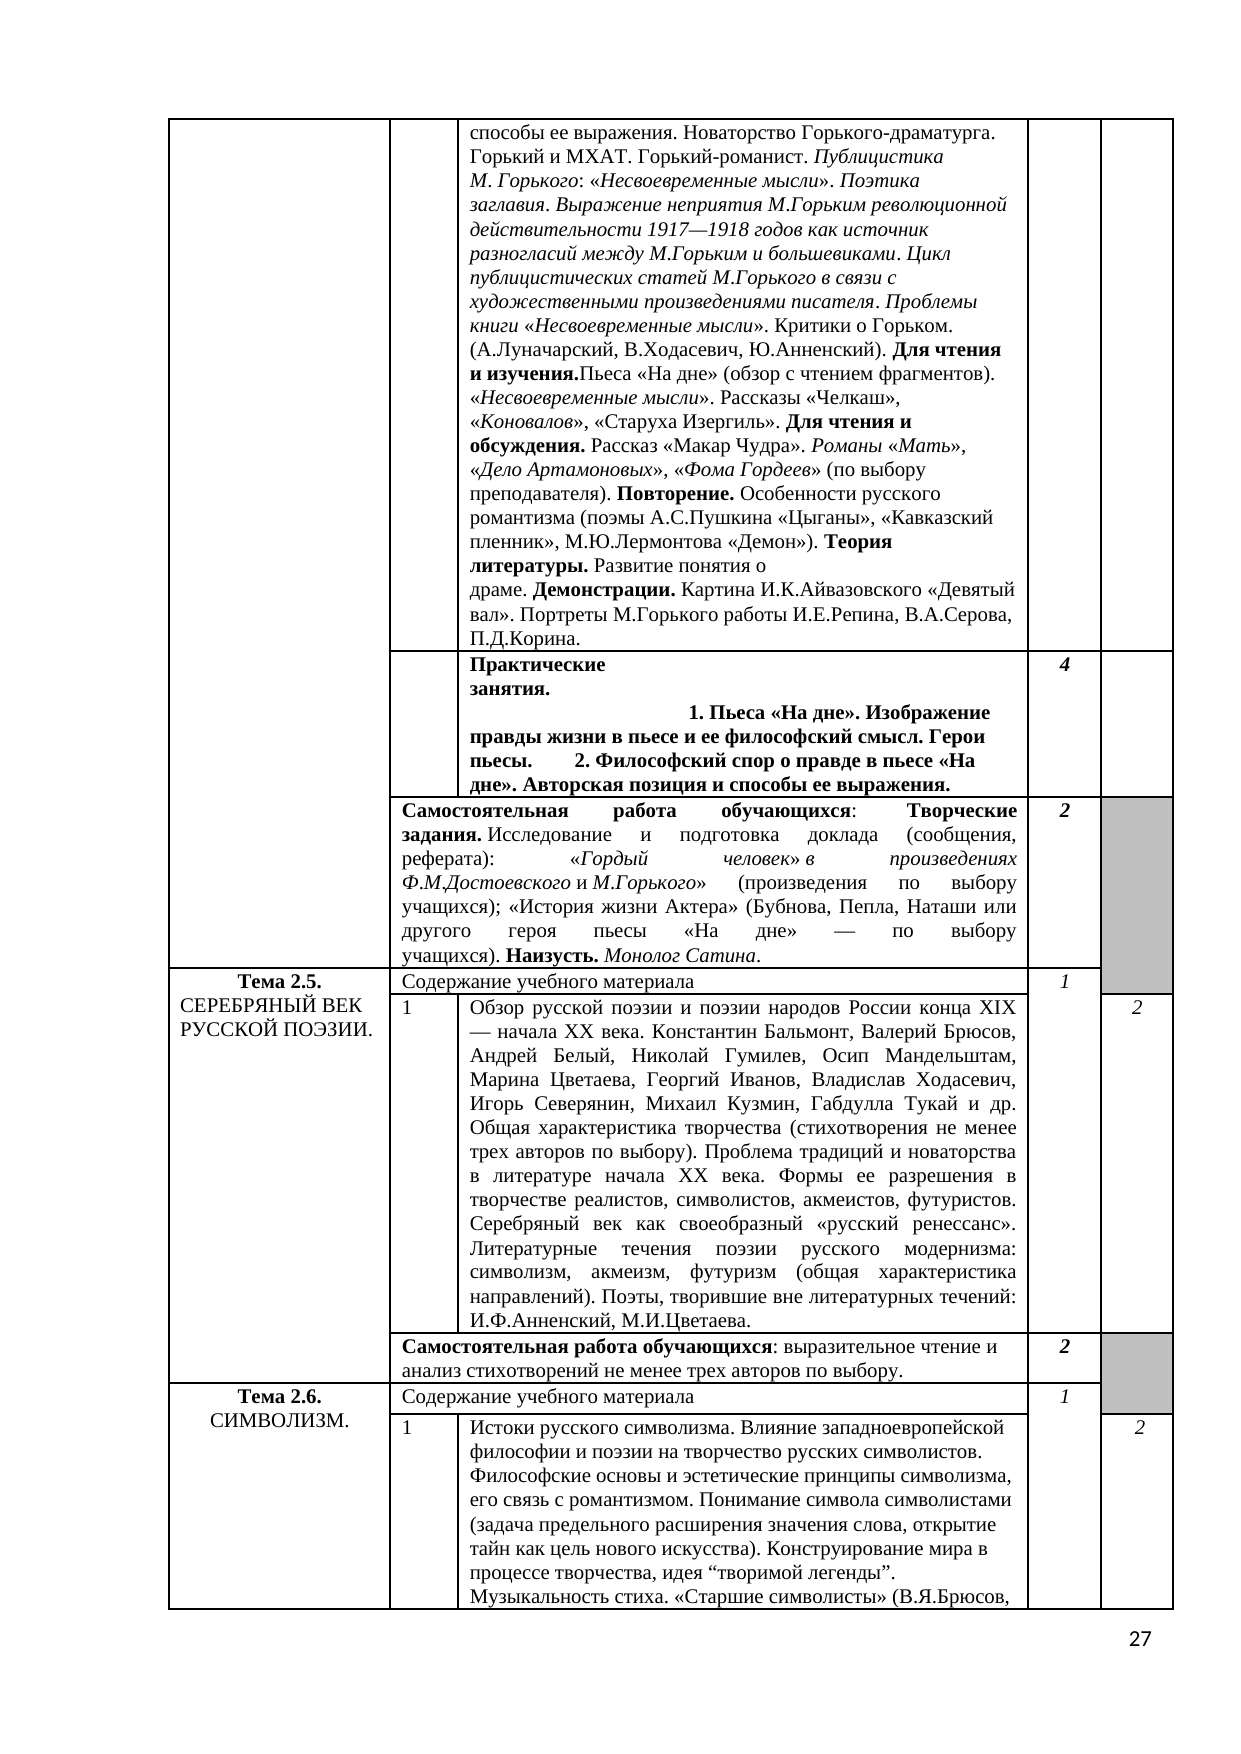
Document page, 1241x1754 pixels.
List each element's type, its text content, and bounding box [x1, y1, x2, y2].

table_cell Самостоятельная работа обучающихся: выразительное чтение и анализ стихотворений не менее трех авторов по выбору. [391, 1334, 1027, 1382]
table_cell 2 [1102, 995, 1172, 1332]
table_cell 2 [1029, 798, 1100, 967]
table_cell Самостоятельная работа обучающихся: Творческие задания. Исследование и подготовка доклада (сообщения, реферата): «Гордый человек» в произведениях Ф.М.Достоевского и М.Горького» (произведения по выбору учащихся); «История жизни Актера» (Бубнова, Пепла, Наташи или другого героя пьесы «На дне» — по выбору учащихся). Наизусть. Монолог Сатина. [391, 798, 1027, 967]
table_cell Содержание учебного материала [391, 1384, 1027, 1413]
table_cell [1102, 652, 1172, 796]
table_cell [1102, 798, 1172, 993]
table_cell Тема 2.5. СЕРЕБРЯНЫЙ ВЕК РУССКОЙ ПОЭЗИИ. [170, 969, 389, 1382]
table_cell 2 [1029, 1334, 1100, 1382]
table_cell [459, 120, 1027, 649]
table_cell 4 [1029, 652, 1100, 796]
table_cell [1102, 1334, 1172, 1413]
table_cell 1 [1029, 969, 1100, 1332]
table_cell 1 [1029, 1384, 1100, 1608]
table_cell Содержание учебного материала [391, 969, 1027, 993]
table_cell 1 [391, 995, 457, 1332]
table_cell 1 [391, 1415, 457, 1608]
table_cell 1 [391, 120, 457, 649]
table_cell Тема 2.6. СИМВОЛИЗМ. [170, 1384, 389, 1608]
table_cell [391, 652, 457, 796]
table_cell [459, 1415, 1027, 1608]
table_cell 2 [1102, 1415, 1172, 1608]
table_cell 2 [1102, 120, 1172, 649]
table_cell Практические занятия. 1. Пьеса «На дне». Изображение правды жизни в пьесе и ее философский смысл. Герои пьесы. 2. Философский спор о правде в пьесе «На дне». Авторская позиция и способы ее выражения. [459, 652, 1027, 796]
table_cell Обзор русской поэзии и поэзии народов России конца XIX — начала XX века. Константин Бальмонт, Валерий Брюсов, Андрей Белый, Николай Гумилев, Осип Мандельштам, Марина Цветаева, Георгий Иванов, Владислав Ходасевич, Игорь Северянин, Михаил Кузмин, Габдулла Тукай и др. Общая характеристика творчества (стихотворения не менее трех авторов по выбору). Проблема традиций и новаторства в литературе начала ХХ века. Формы ее разрешения в творчестве реалистов, символистов, акмеистов, футуристов. Серебряный век как своеобразный «русский ренессанс». Литературные течения поэзии русского модернизма: символизм, акмеизм, футуризм (общая характеристика направлений). Поэты, творившие вне литературных течений: И.Ф.Анненский, М.И.Цветаева. [459, 995, 1027, 1332]
